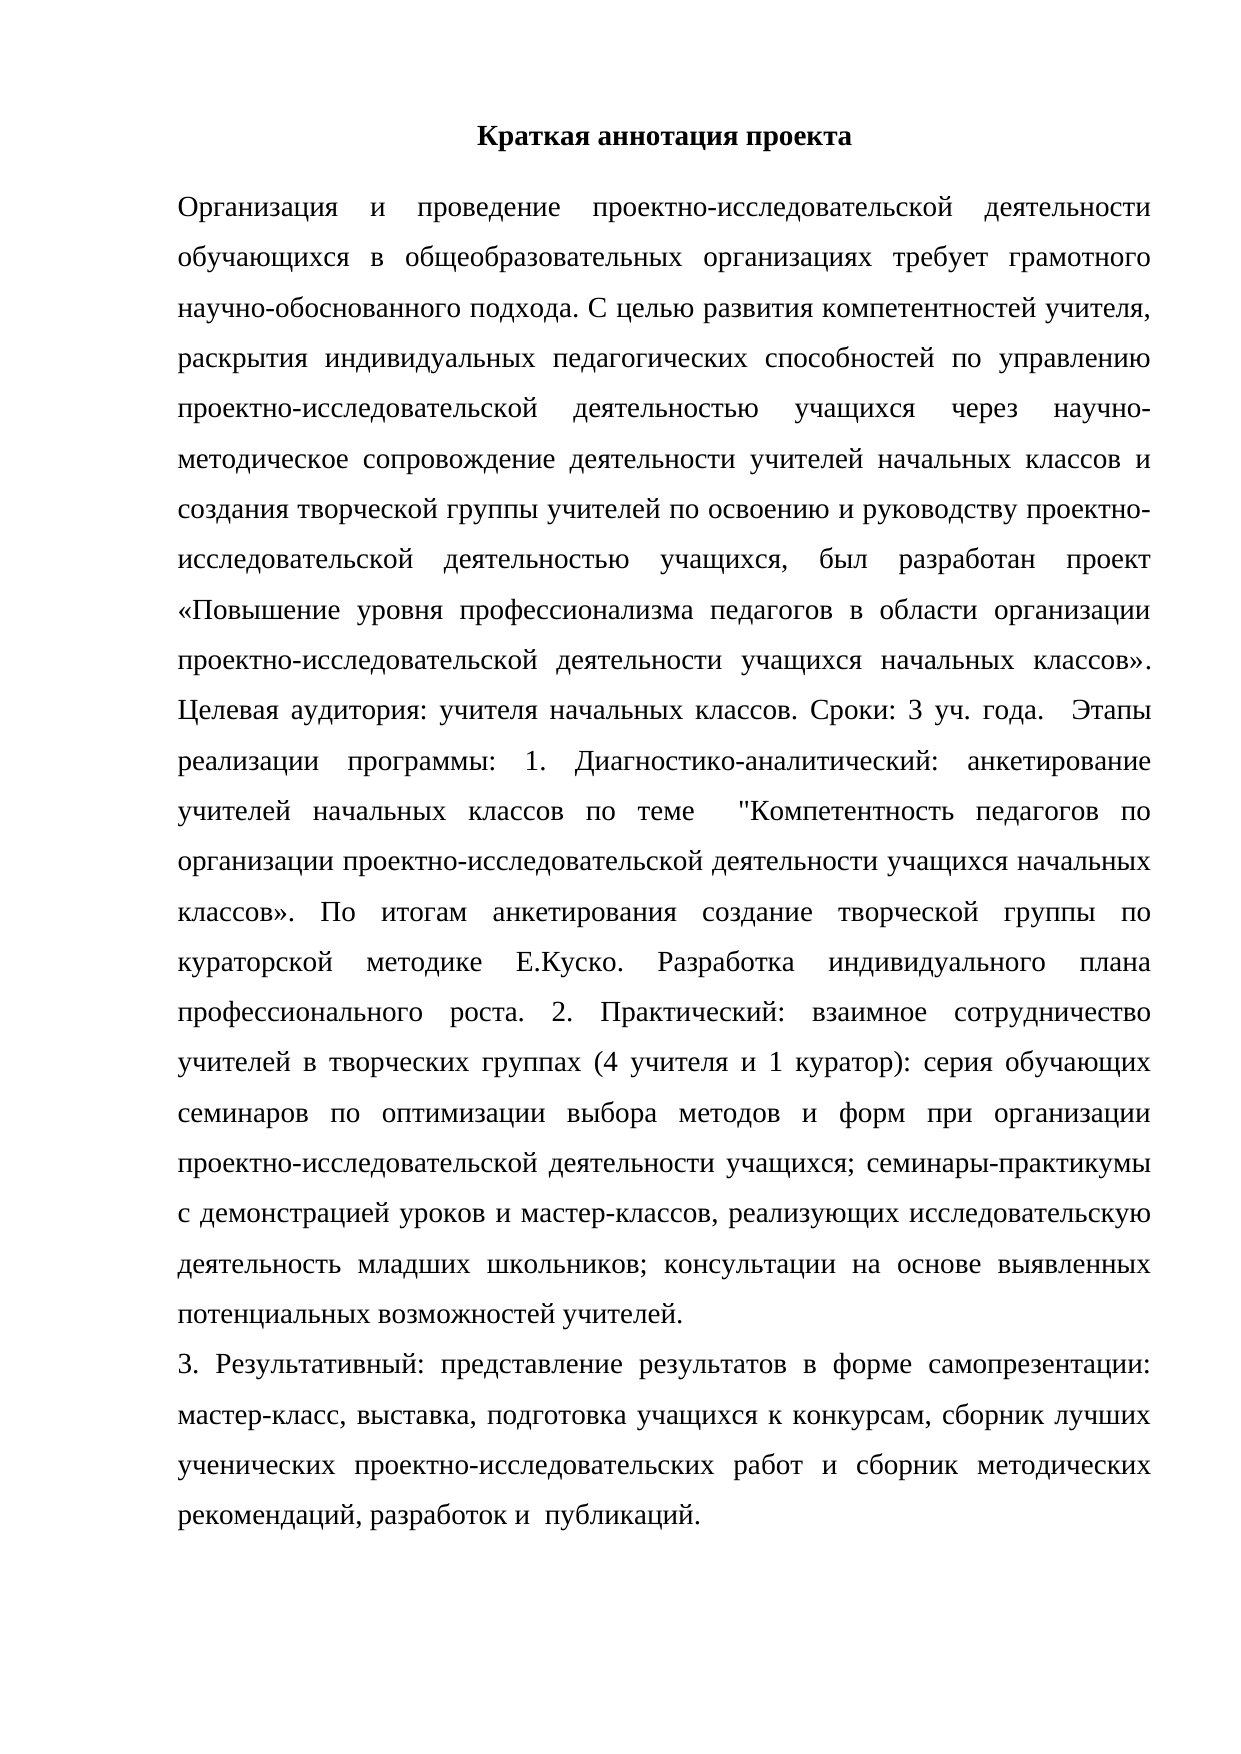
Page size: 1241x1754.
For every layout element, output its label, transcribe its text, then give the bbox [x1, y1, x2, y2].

text 3. Результативный: представление результатов в форме самопрезентации: мастер-класс, выставка, подготовка учащихся к конкурсам, сборник лучших ученических проектно-исследовательских работ и сборник методических рекомендаций, разработок и публикаций. [177, 1346, 1152, 1531]
text Краткая аннотация проекта [177, 118, 1152, 152]
text Организация и проведение проектно-исследовательской деятельности обучающихся в общеобразовательных организациях требует грамотного научно-обоснованного подхода. С целью развития компетентностей учителя, раскрытия индивидуальных педагогических способностей по управлению проектно-исследовательской деятельностью учащихся через научно-методическое сопровождение деятельности учителей начальных классов и создания творческой группы учителей по освоению и руководству проектно-исследовательской деятельностью учащихся, был разработан проект «Повышение уровня профессионализма педагогов в области организации проектно-исследовательской деятельности учащихся начальных классов». Целевая аудитория: учителя начальных классов. Сроки: 3 уч. года. Этапы реализации программы: 1. Диагностико-аналитический: анкетирование учителей начальных классов по теме "Компетентность педагогов по организации проектно-исследовательской деятельности учащихся начальных классов». По итогам анкетирования создание творческой группы по кураторской методике Е.Куско. Разработка индивидуального плана профессионального роста. 2. Практический: взаимное сотрудничество учителей в творческих группах (4 учителя и 1 куратор): серия обучающих семинаров по оптимизации выбора методов и форм при организации проектно-исследовательской деятельности учащихся; семинары-практикумы с демонстрацией уроков и мастер-классов, реализующих исследовательскую деятельность младших школьников; консультации на основе выявленных потенциальных возможностей учителей. [177, 189, 1152, 1330]
